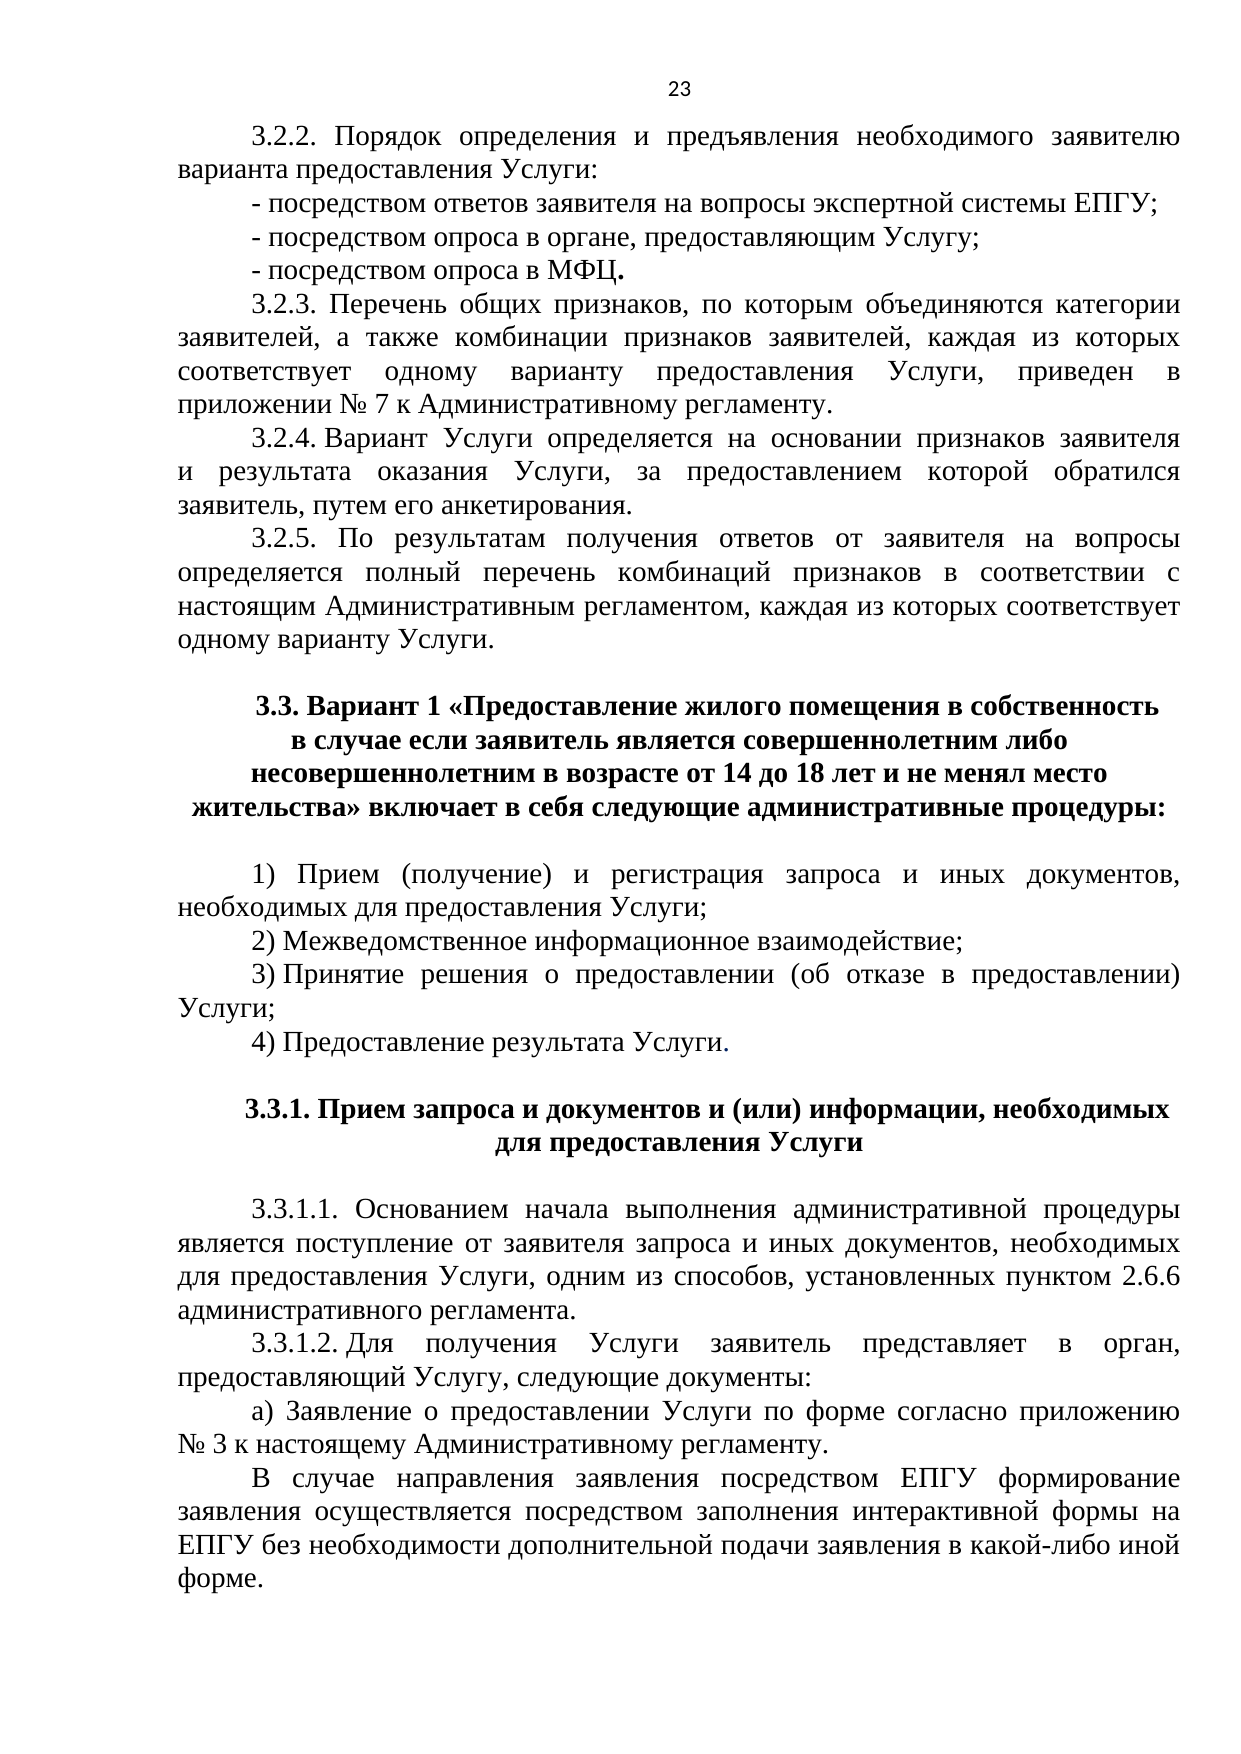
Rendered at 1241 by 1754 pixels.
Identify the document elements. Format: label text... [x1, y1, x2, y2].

text 3.3.1. Прием запроса и документов и (или) информации, необходимых для предоставления Услуги [177, 1091, 1181, 1158]
text 3.3. Вариант 1 «Предоставление жилого помещения в собственность в случае если заявитель является совершеннолетним либо несовершеннолетним в возрасте от 14 до 18 лет и не менял место жительства» включает в себя следующие административные процедуры: [177, 688, 1181, 822]
text - посредством ответов заявителя на вопросы экспертной системы ЕПГУ; [177, 185, 1181, 219]
text 3.2.2. Порядок определения и предъявления необходимого заявителю варианта предоставления Услуги: [177, 118, 1181, 185]
text 3.2.3. Перечень общих признаков, по которым объединяются категории заявителей, а также комбинации признаков заявителей, каждая из которых соответствует одному варианту предоставления Услуги, приведен в приложении № 7 к Административному регламенту. [177, 286, 1181, 420]
text а) Заявление о предоставлении Услуги по форме согласно приложению № 3 к настоящему Административному регламенту. [177, 1393, 1181, 1460]
text 2) Межведомственное информационное взаимодействие; [177, 923, 1181, 957]
text 4) Предоставление результата Услуги. [177, 1024, 1181, 1057]
text 3.3.1.1. Основанием начала выполнения административной процедуры является поступление от заявителя запроса и иных документов, необходимых для предоставления Услуги, одним из способов, установленных пунктом 2.6.6 административного регламента. [177, 1191, 1181, 1326]
text 3.2.4. Вариант Услуги определяется на основании признаков заявителя и результата оказания Услуги, за предоставлением которой обратился заявитель, путем его анкетирования. [177, 420, 1181, 521]
text - посредством опроса в органе, предоставляющим Услугу; [177, 219, 1181, 252]
text 1) Прием (получение) и регистрация запроса и иных документов, необходимых для предоставления Услуги; [177, 856, 1181, 923]
text 3) Принятие решения о предоставлении (об отказе в предоставлении) Услуги; [177, 957, 1181, 1024]
text В случае направления заявления посредством ЕПГУ формирование заявления осуществляется посредством заполнения интерактивной формы на ЕПГУ без необходимости дополнительной подачи заявления в какой-либо иной форме. [177, 1460, 1181, 1594]
text 3.2.5. По результатам получения ответов от заявителя на вопросы определяется полный перечень комбинаций признаков в соответствии с настоящим Административным регламентом, каждая из которых соответствует одному варианту Услуги. [177, 521, 1181, 655]
text - посредством опроса в МФЦ. [177, 252, 1181, 286]
text 3.3.1.2. Для получения Услуги заявитель представляет в орган, предоставляющий Услугу, следующие документы: [177, 1326, 1181, 1393]
